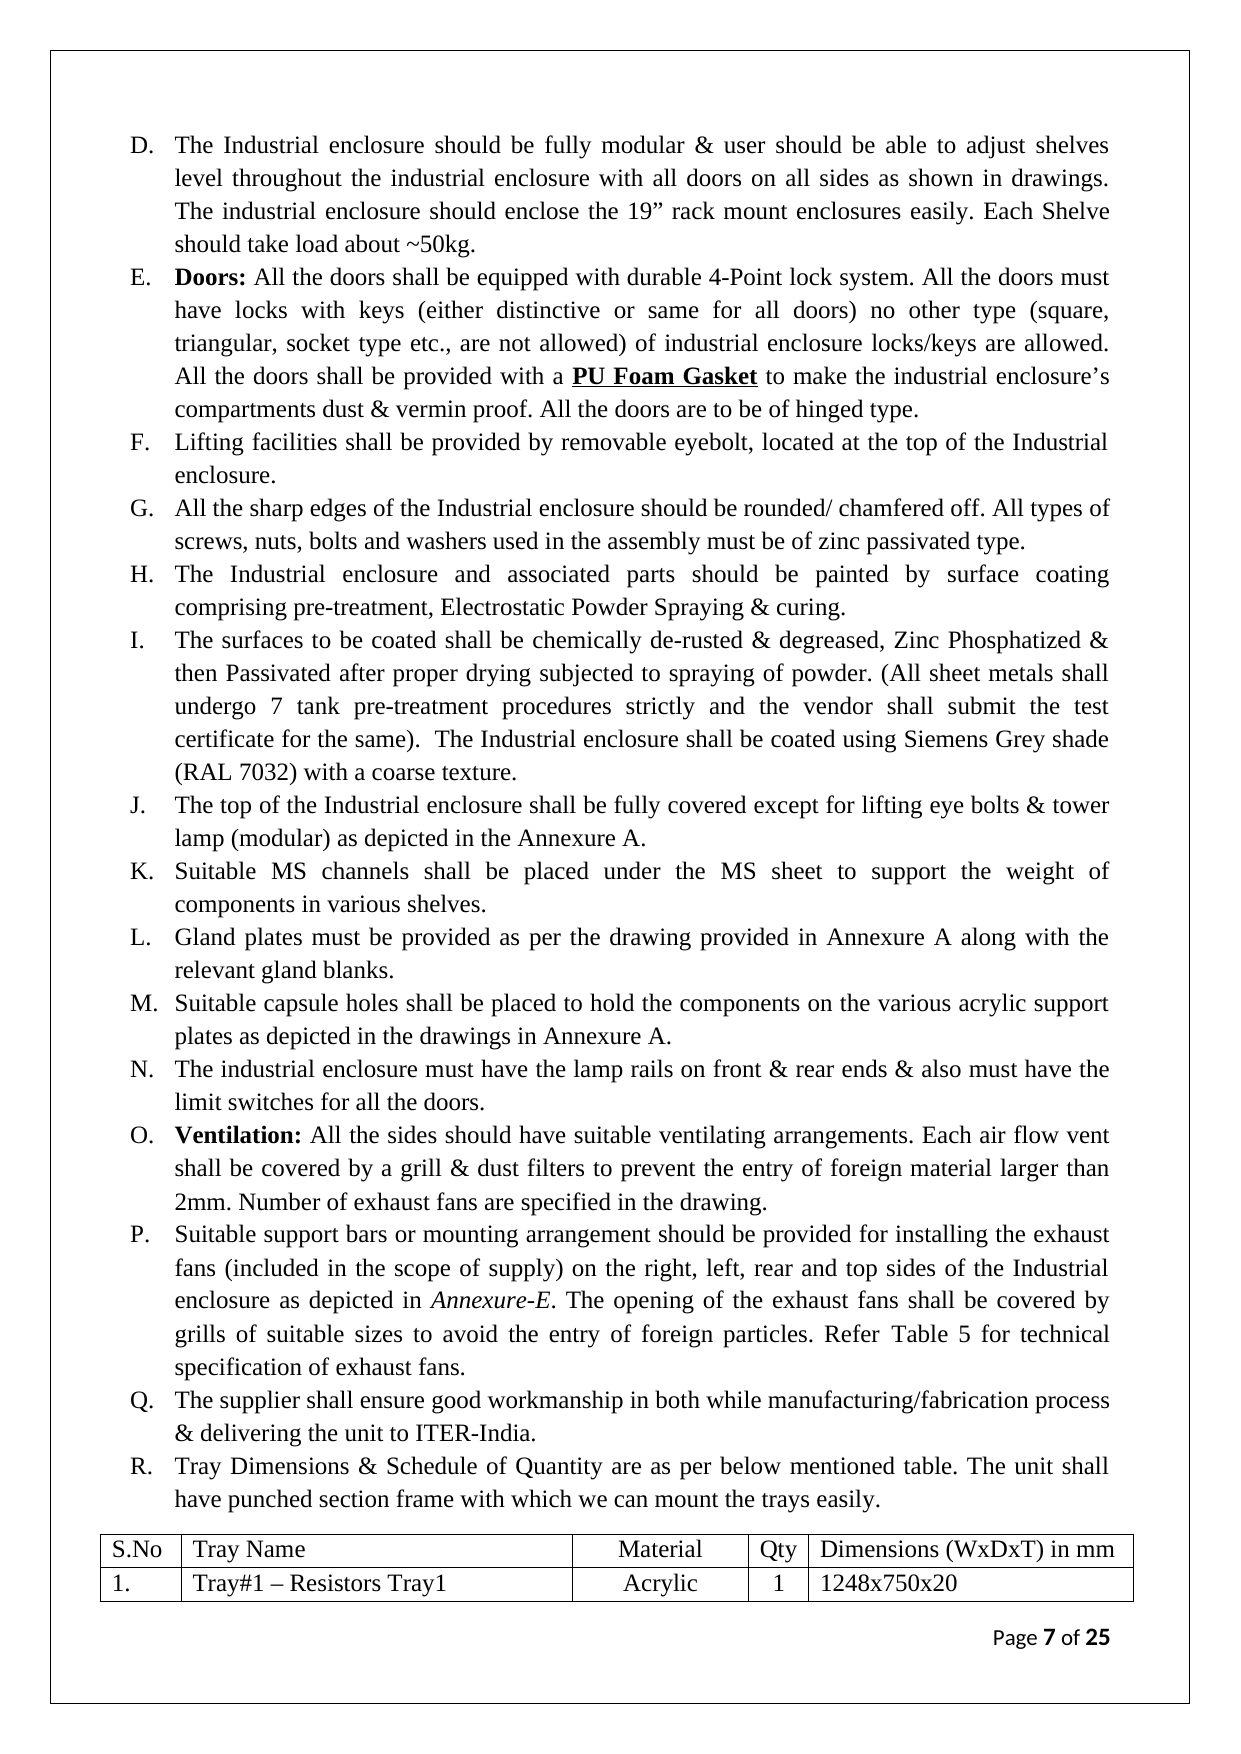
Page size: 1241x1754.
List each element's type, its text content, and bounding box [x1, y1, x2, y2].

list The supplier shall ensure good workmanship in both while manufacturing/fabrication process & delivering the unit to ITER-India. [130, 1385, 1110, 1446]
list The industrial enclosure must have the lamp rails on front & rear ends & also must have the limit switches for all the doors. [130, 1054, 1110, 1116]
list Lifting facilities shall be provided by removable eyebolt, located at the top of the Industrial enclosure. [130, 427, 1110, 489]
table_header Dimensions (WxDxT) in mm [809, 1535, 1133, 1567]
table_cell Tray#1 – Resistors Tray1 [182, 1568, 572, 1601]
list Ventilation: All the sides should have suitable ventilating arrangements. Each air flow vent shall be covered by a grill & dust filters to prevent the entry of foreign material larger than 2mm. Number of exhaust fans are specified in the drawing. [130, 1121, 1110, 1215]
table_cell 1 [749, 1568, 808, 1601]
table_cell Acrylic [573, 1568, 748, 1601]
list Suitable capsule holes shall be placed to hold the components on the various acrylic support plates as depicted in the drawings in Annexure A. [130, 988, 1110, 1050]
list Suitable support bars or mounting arrangement should be provided for installing the exhaust fans (included in the scope of supply) on the right, left, rear and top sides of the Industrial enclosure as depicted in Annexure-E. The opening of the exhaust fans shall be covered by grills of suitable sizes to avoid the entry of foreign particles. Refer Table 5 for technical specification of exhaust fans. [130, 1219, 1110, 1380]
list The surfaces to be coated shall be chemically de-rusted & degreased, Zinc Phosphatized & then Passivated after proper drying subjected to spraying of powder. (All sheet metals shall undergo 7 tank pre-treatment procedures strictly and the vendor shall submit the test certificate for the same). The Industrial enclosure shall be coated using Siemens Grey shade (RAL 7032) with a coarse texture. [130, 625, 1110, 786]
table_cell [101, 1568, 181, 1601]
list Tray Dimensions & Schedule of Quantity are as per below mentioned table. The unit shall have punched section frame with which we can mount the trays easily. [130, 1451, 1110, 1512]
list All the sharp edges of the Industrial enclosure should be rounded/ chamfered off. All types of screws, nuts, bolts and washers used in the assembly must be of zinc passivated type. [130, 493, 1110, 555]
list The Industrial enclosure should be fully modular & user should be able to adjust shelves level throughout the industrial enclosure with all doors on all sides as shown in drawings. The industrial enclosure should enclose the 19” rack mount enclosures easily. Each Shelve should take load about ~50kg. [130, 130, 1110, 258]
list Doors: All the doors shall be equipped with durable 4-Point lock system. All the doors must have locks with keys (either distinctive or same for all doors) no other type (square, triangular, socket type etc., are not allowed) of industrial enclosure locks/keys are allowed. All the doors shall be provided with a PU Foam Gasket to make the industrial enclosure’s compartments dust & vermin proof. All the doors are to be of hinged type. [130, 262, 1110, 423]
list The top of the Industrial enclosure shall be fully covered except for lifting eye bolts & tower lamp (modular) as depicted in the Annexure A. [130, 790, 1110, 852]
list Suitable MS channels shall be placed under the MS sheet to support the weight of components in various shelves. [130, 856, 1110, 918]
table_header Tray Name [182, 1535, 572, 1567]
table_header Material [573, 1535, 748, 1567]
list The Industrial enclosure and associated parts should be painted by surface coating comprising pre-treatment, Electrostatic Powder Spraying & curing. [130, 559, 1110, 621]
list Gland plates must be provided as per the drawing provided in Annexure A along with the relevant gland blanks. [130, 922, 1110, 984]
table_cell 1248x750x20 [809, 1568, 1133, 1601]
table_header S.No [101, 1535, 181, 1567]
table_header Qty [749, 1535, 808, 1567]
